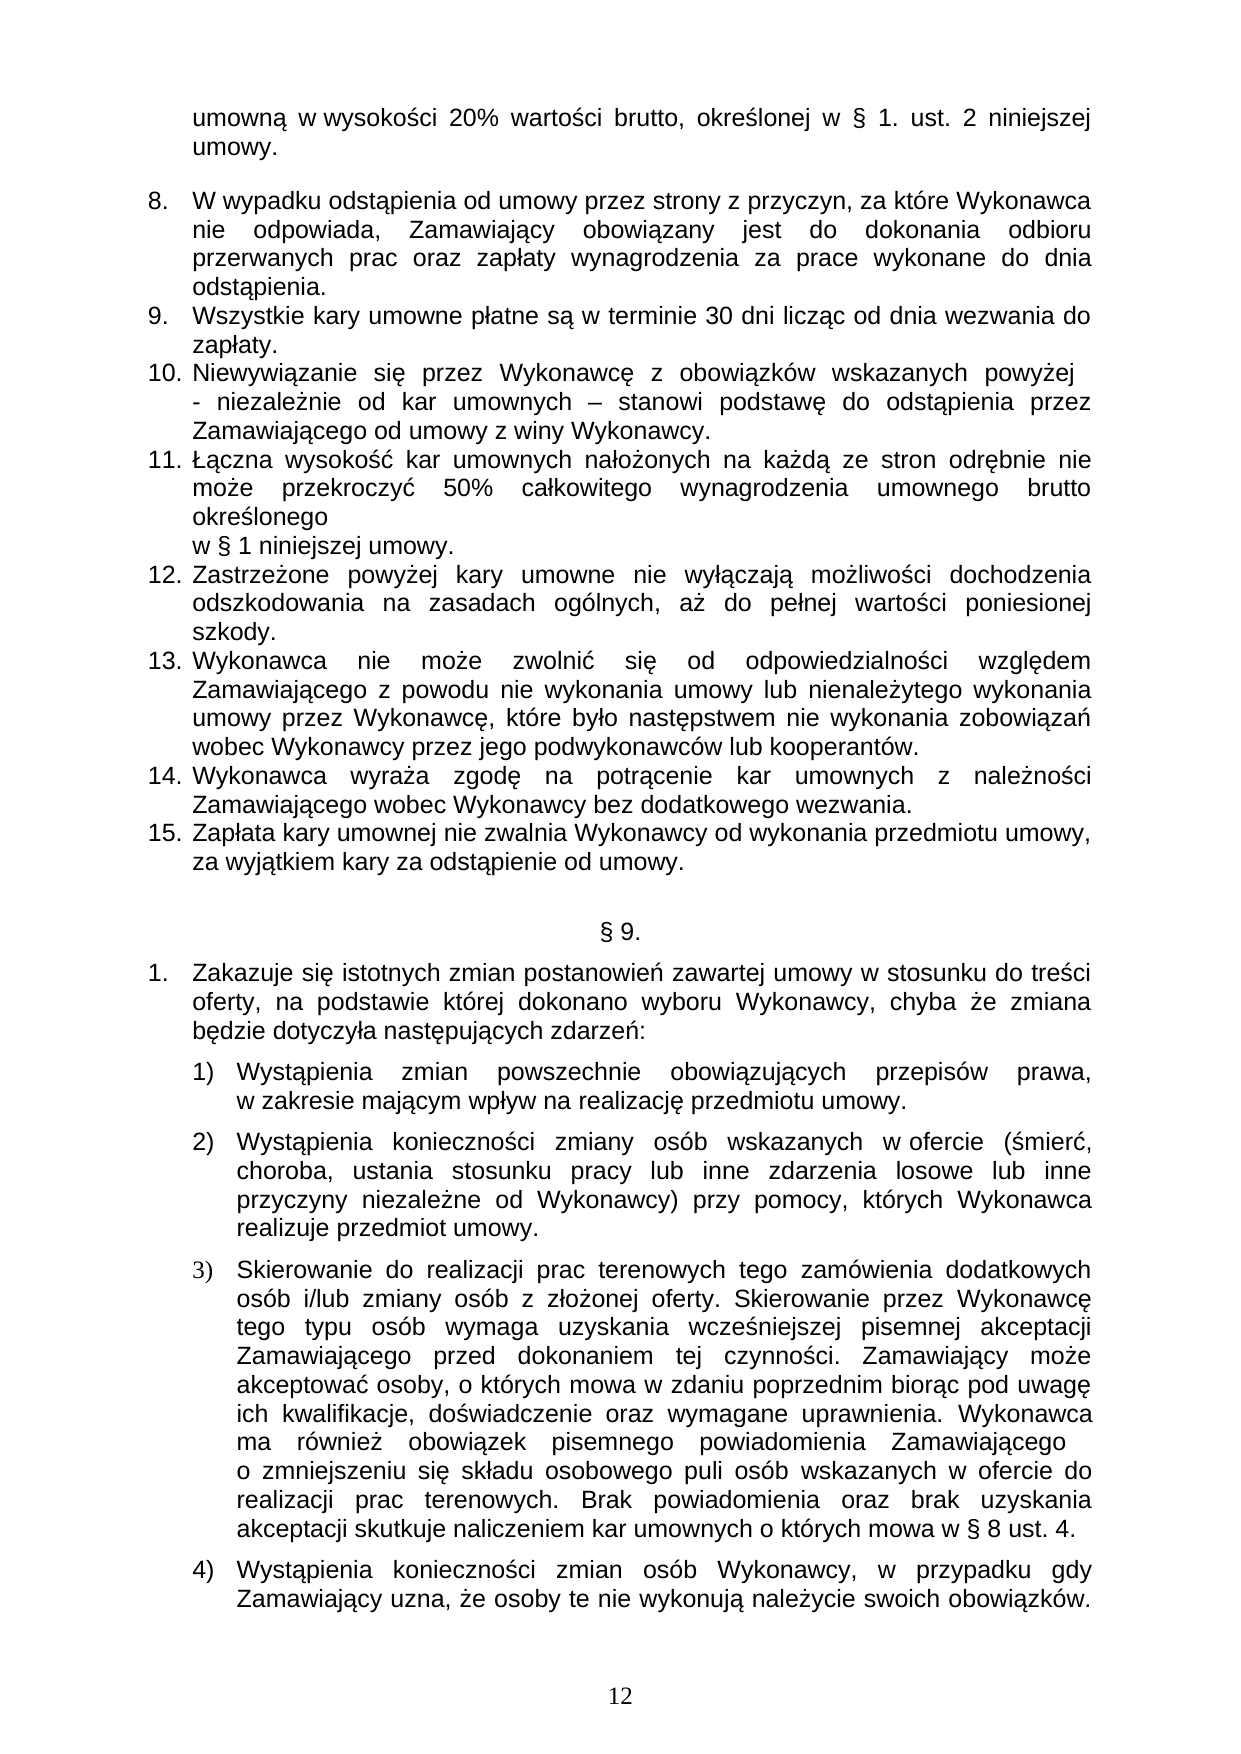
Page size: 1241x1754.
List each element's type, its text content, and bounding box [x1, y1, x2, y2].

list Zastrzeżone powyżej kary umowne nie wyłączają możliwości dochodzenia odszkodowania na zasadach ogólnych, aż do pełnej wartości poniesionej szkody. [148, 560, 1092, 646]
list Skierowanie do realizacji prac terenowych tego zamówienia dodatkowych osób i/lub zmiany osób z złożonej oferty. Skierowanie przez Wykonawcę tego typu osób wymaga uzyskania wcześniejszej pisemnej akceptacji Zamawiającego przed dokonaniem tej czynności. Zamawiający może akceptować osoby, o których mowa w zdaniu poprzednim biorąc pod uwagę ich kwalifikacje, doświadczenie oraz wymagane uprawnienia. Wykonawca ma również obowiązek pisemnego powiadomienia Zamawiającego o zmniejszeniu się składu osobowego puli osób wskazanych w ofercie do realizacji prac terenowych. Brak powiadomienia oraz brak uzyskania akceptacji skutkuje naliczeniem kar umownych o których mowa w § 8 ust. 4. [192, 1255, 1092, 1542]
list Wszystkie kary umowne płatne są w terminie 30 dni licząc od dnia wezwania do zapłaty. [148, 301, 1092, 358]
list Wystąpienia zmian powszechnie obowiązujących przepisów prawa, w zakresie mającym wpływ na realizację przedmiotu umowy. [192, 1057, 1092, 1115]
list W wypadku odstąpienia od umowy przez strony z przyczyn, za które Wykonawca nie odpowiada, Zamawiający obowiązany jest do dokonania odbioru przerwanych prac oraz zapłaty wynagrodzenia za prace wykonane do dnia odstąpienia. [148, 186, 1092, 301]
list Wykonawca nie może zwolnić się od odpowiedzialności względem Zamawiającego z powodu nie wykonania umowy lub nienależytego wykonania umowy przez Wykonawcę, które było następstwem nie wykonania zobowiązań wobec Wykonawcy przez jego podwykonawców lub kooperantów. [148, 646, 1092, 761]
list Zakazuje się istotnych zmian postanowień zawartej umowy w stosunku do treści oferty, na podstawie której dokonano wyboru Wykonawcy, chyba że zmiana będzie dotyczyła następujących zdarzeń: [148, 958, 1092, 1045]
list Niewywiązanie się przez Wykonawcę z obowiązków wskazanych powyżej - niezależnie od kar umownych – stanowi podstawę do odstąpienia przez Zamawiającego od umowy z winy Wykonawcy. [148, 358, 1092, 445]
text § 9. [148, 917, 1092, 946]
list Wykonawca wyraża zgodę na potrącenie kar umownych z należności Zamawiającego wobec Wykonawcy bez dodatkowego wezwania. [148, 761, 1092, 818]
list Zapłata kary umownej nie zwalnia Wykonawcy od wykonania przedmiotu umowy, za wyjątkiem kary za odstąpienie od umowy. [148, 818, 1092, 876]
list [148, 103, 1092, 161]
list Wystąpienia konieczności zmiany osób wskazanych w ofercie (śmierć, choroba, ustania stosunku pracy lub inne zdarzenia losowe lub inne przyczyny niezależne od Wykonawcy) przy pomocy, których Wykonawca realizuje przedmiot umowy. [192, 1127, 1092, 1242]
list Łączna wysokość kar umownych nałożonych na każdą ze stron odrębnie nie może przekroczyć 50% całkowitego wynagrodzenia umownego brutto określonego w § 1 niniejszej umowy. [148, 445, 1092, 560]
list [192, 1555, 1092, 1612]
